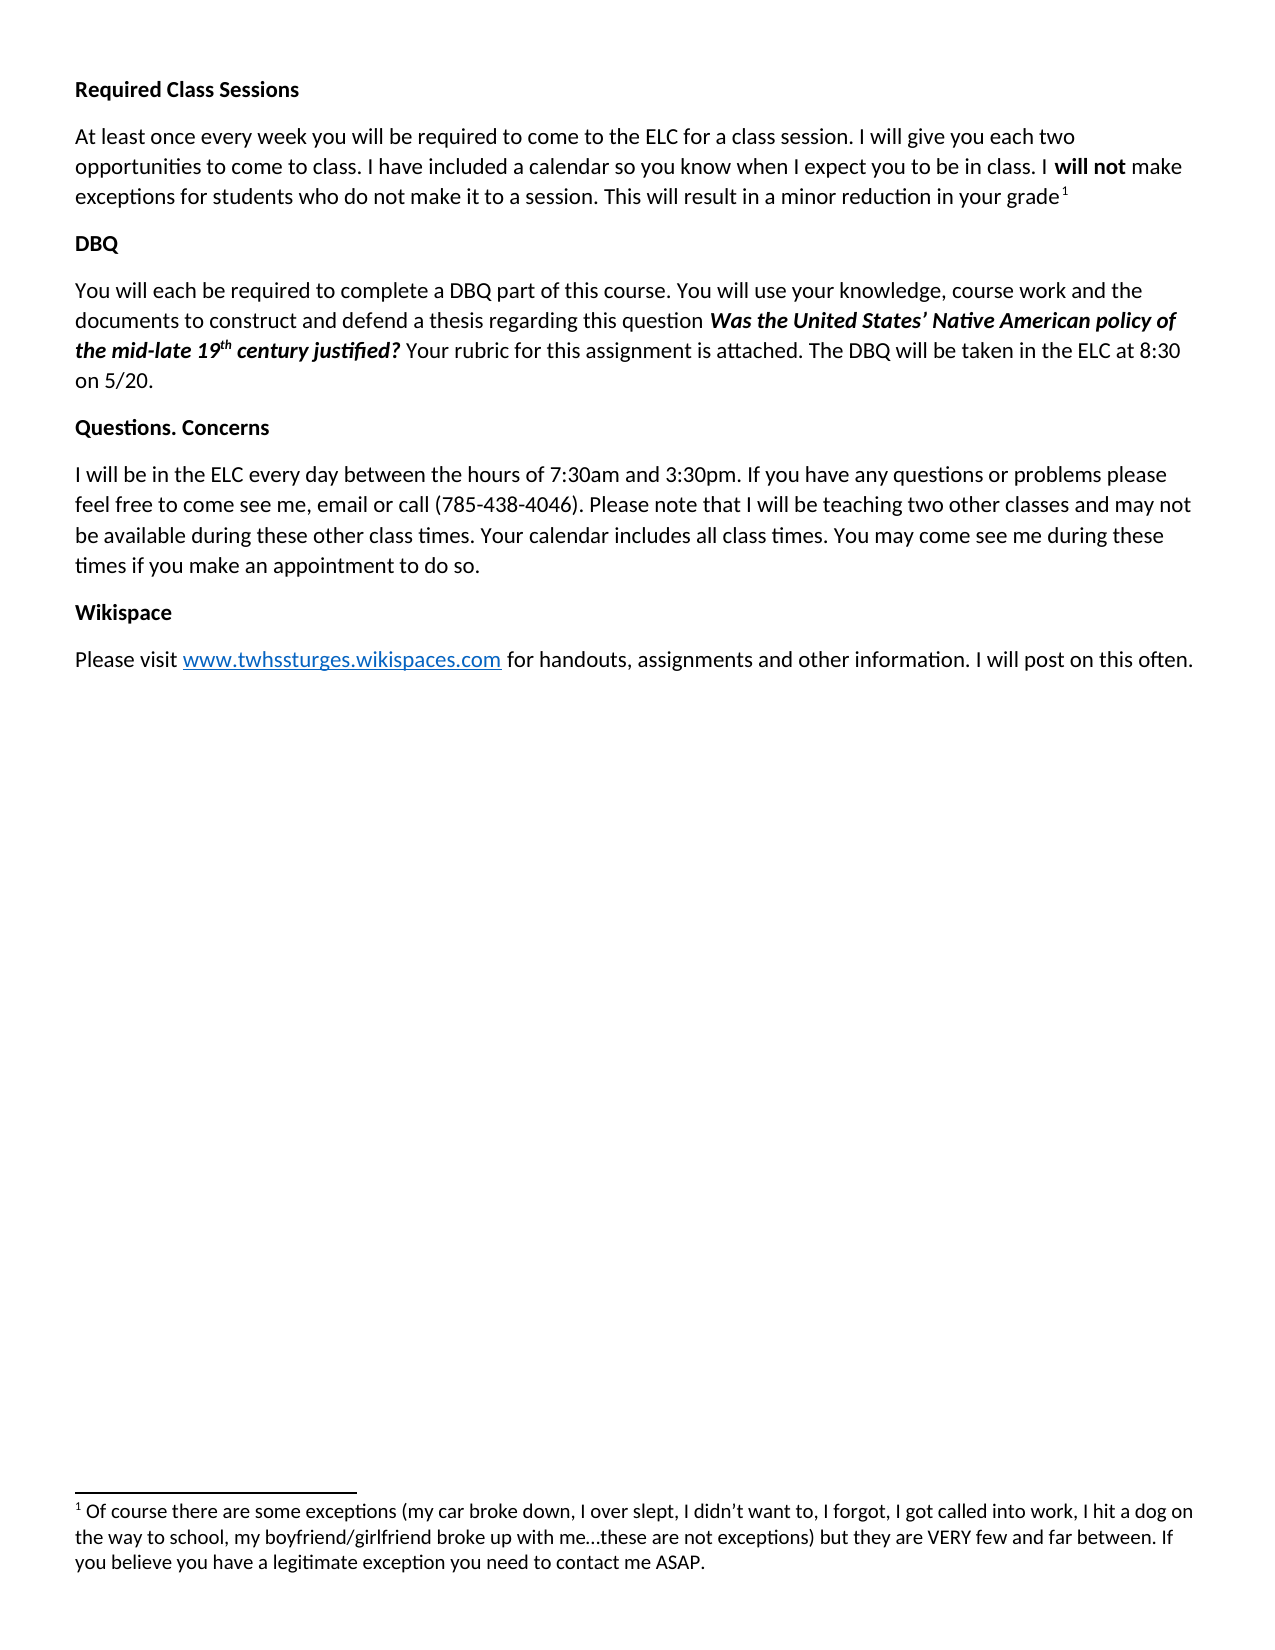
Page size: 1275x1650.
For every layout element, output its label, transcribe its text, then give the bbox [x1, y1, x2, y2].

text Questions. Concerns [75, 413, 1200, 442]
text You will each be required to complete a DBQ part of this course. You will use your knowledge, course work and the documents to construct and defend a thesis regarding this question Was the United States’ Native American policy of the mid-late 19th century justified? Your rubric for this assignment is attached. The DBQ will be taken in the ELC at 8:30 on 5/20. [75, 276, 1200, 395]
text I will be in the ELC every day between the hours of 7:30am and 3:30pm. If you have any questions or problems please feel free to come see me, email or call (785-438-4046). Please note that I will be teaching two other classes and may not be available during these other class times. Your calendar includes all class times. You may come see me during these times if you make an appointment to do so. [75, 460, 1200, 579]
text Wikispace [75, 598, 1200, 626]
text Please visit www.twhssturges.wikispaces.com for handouts, assignments and other information. I will post on this often. [75, 645, 1200, 673]
text Required Class Sessions [75, 75, 1200, 103]
text DBQ [75, 229, 1200, 257]
text At least once every week you will be required to come to the ELC for a class session. I will give you each two opportunities to come to class. I have included a calendar so you know when I expect you to be in class. I will not make exceptions for students who do not make it to a session. This will result in a minor reduction in your grade [75, 122, 1200, 210]
